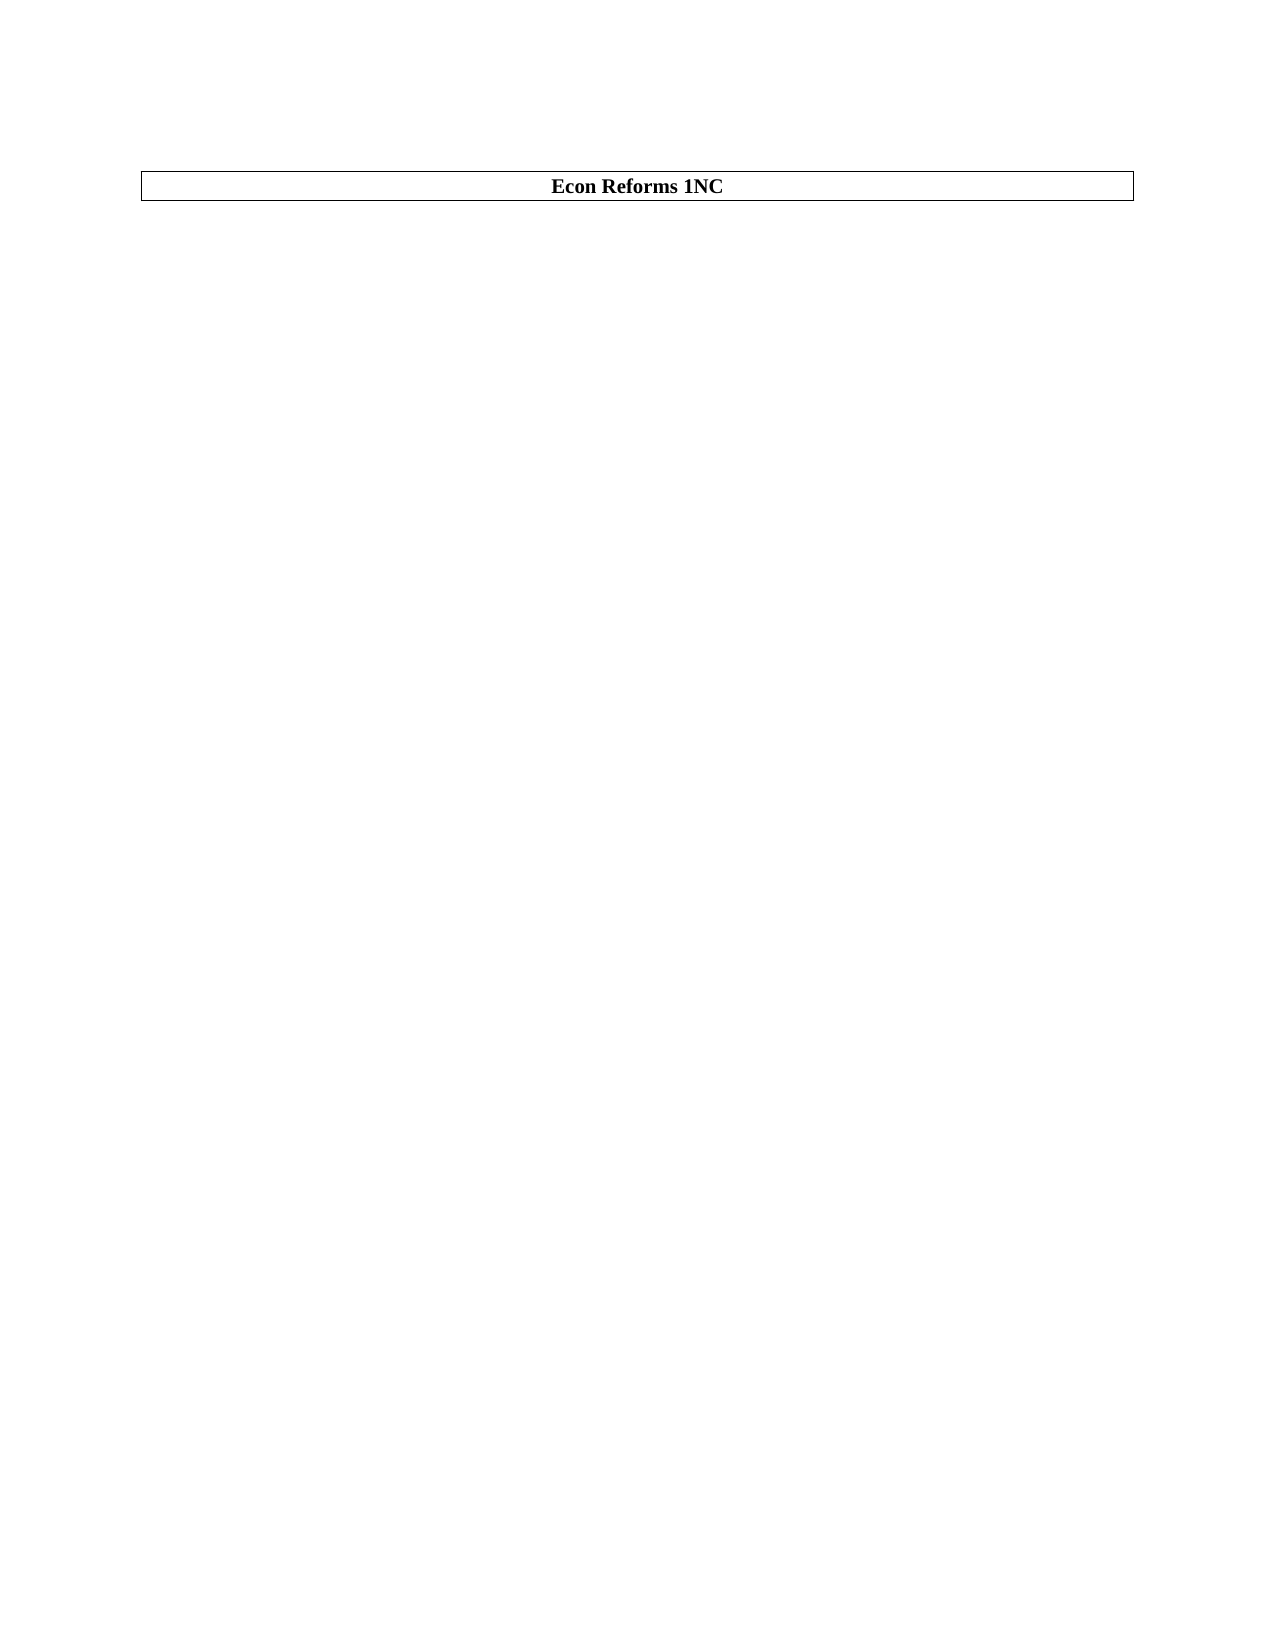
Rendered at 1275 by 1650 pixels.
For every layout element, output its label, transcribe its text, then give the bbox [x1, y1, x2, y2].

subtitle Econ Reforms 1NC [142, 172, 1133, 200]
